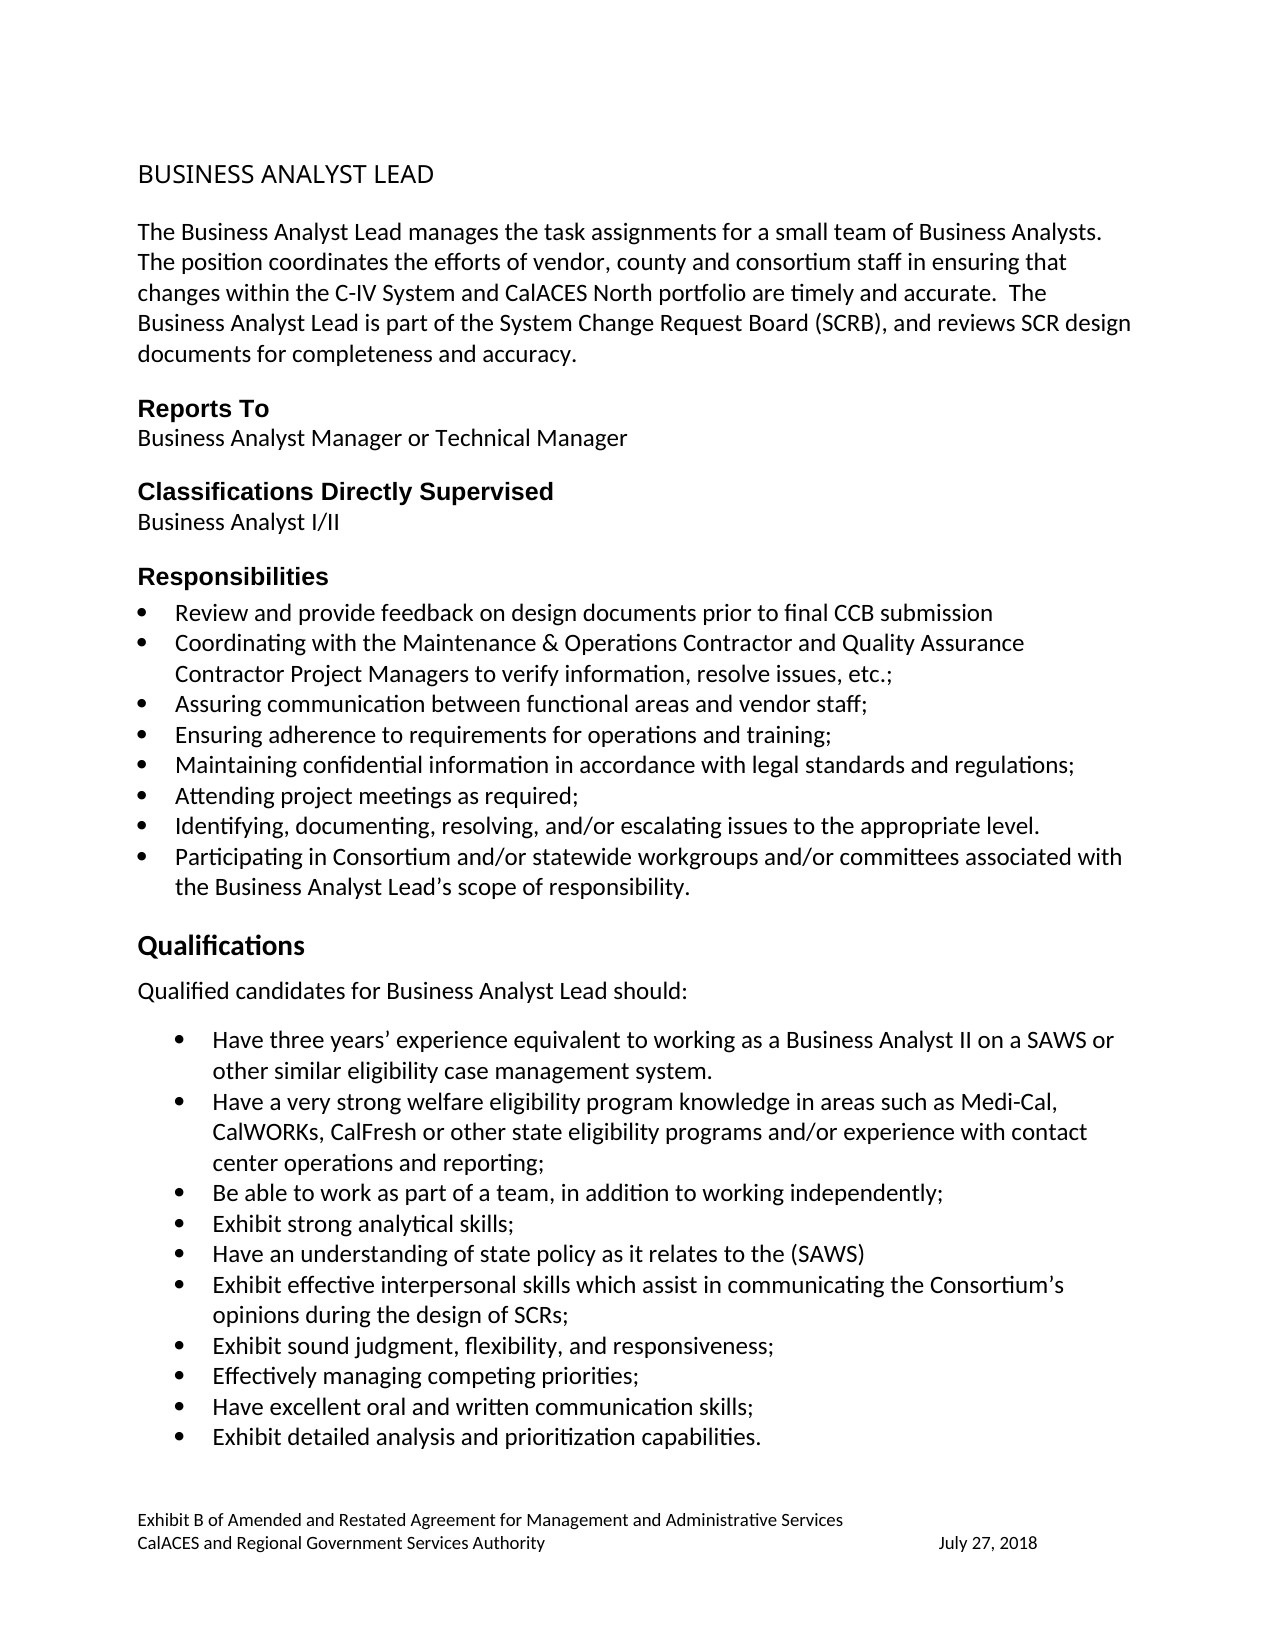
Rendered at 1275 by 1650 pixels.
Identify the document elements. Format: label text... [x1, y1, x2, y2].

text Have three years’ experience equivalent to working as a Business Analyst II on a SAWS or other similar eligibility case management system. [175, 1025, 1137, 1086]
list Assuring communication between functional areas and vendor staff; [137, 688, 1137, 719]
text Classifications Directly Supervised [137, 477, 1137, 506]
list Maintaining confidential information in accordance with legal standards and regulations; [137, 749, 1137, 780]
list Have a very strong welfare eligibility program knowledge in areas such as Medi-Cal, CalWORKs, CalFresh or other state eligibility programs and/or experience with contact center operations and reporting; [175, 1086, 1137, 1177]
text Qualified candidates for Business Analyst Lead should: [137, 975, 1137, 1006]
list Exhibit effective interpersonal skills which assist in communicating the Consortium’s opinions during the design of SCRs; [175, 1269, 1137, 1330]
list Effectively managing competing priorities; [175, 1360, 1137, 1391]
text Qualifications [137, 927, 1137, 963]
list Be able to work as part of a team, in addition to working independently; [175, 1177, 1137, 1208]
text Business Analyst I/II [137, 506, 1137, 536]
list Review and provide feedback on design documents prior to final CCB submission [137, 597, 1137, 627]
subtitle BUSINESS ANALYST LEAD [137, 156, 1137, 190]
list Have excellent oral and written communication skills; [175, 1391, 1137, 1421]
list Coordinating with the Maintenance & Operations Contractor and Quality Assurance Contractor Project Managers to verify information, resolve issues, etc.; [137, 627, 1137, 688]
list Attending project meetings as required; [137, 780, 1137, 810]
text Reports To [137, 394, 1137, 422]
list Have an understanding of state policy as it relates to the (SAWS) [175, 1238, 1137, 1269]
list Exhibit sound judgment, flexibility, and responsiveness; [175, 1330, 1137, 1360]
list Identifying, documenting, resolving, and/or escalating issues to the appropriate level. [137, 810, 1137, 841]
text Responsibilities [137, 562, 1137, 590]
text Business Analyst Manager or Technical Manager [137, 422, 1137, 453]
list Ensuring adherence to requirements for operations and training; [137, 719, 1137, 749]
list Participating in Consortium and/or statewide workgroups and/or committees associated with the Business Analyst Lead’s scope of responsibility. [137, 841, 1137, 902]
list Exhibit strong analytical skills; [175, 1208, 1137, 1238]
text The Business Analyst Lead manages the task assignments for a small team of Business Analysts. The position coordinates the efforts of vendor, county and consortium staff in ensuring that changes within the C-IV System and CalACES North portfolio are timely and accurate. The Business Analyst Lead is part of the System Change Request Board (SCRB), and reviews SCR design documents for completeness and accuracy. [137, 216, 1137, 368]
list Exhibit detailed analysis and prioritization capabilities. [175, 1421, 1137, 1452]
